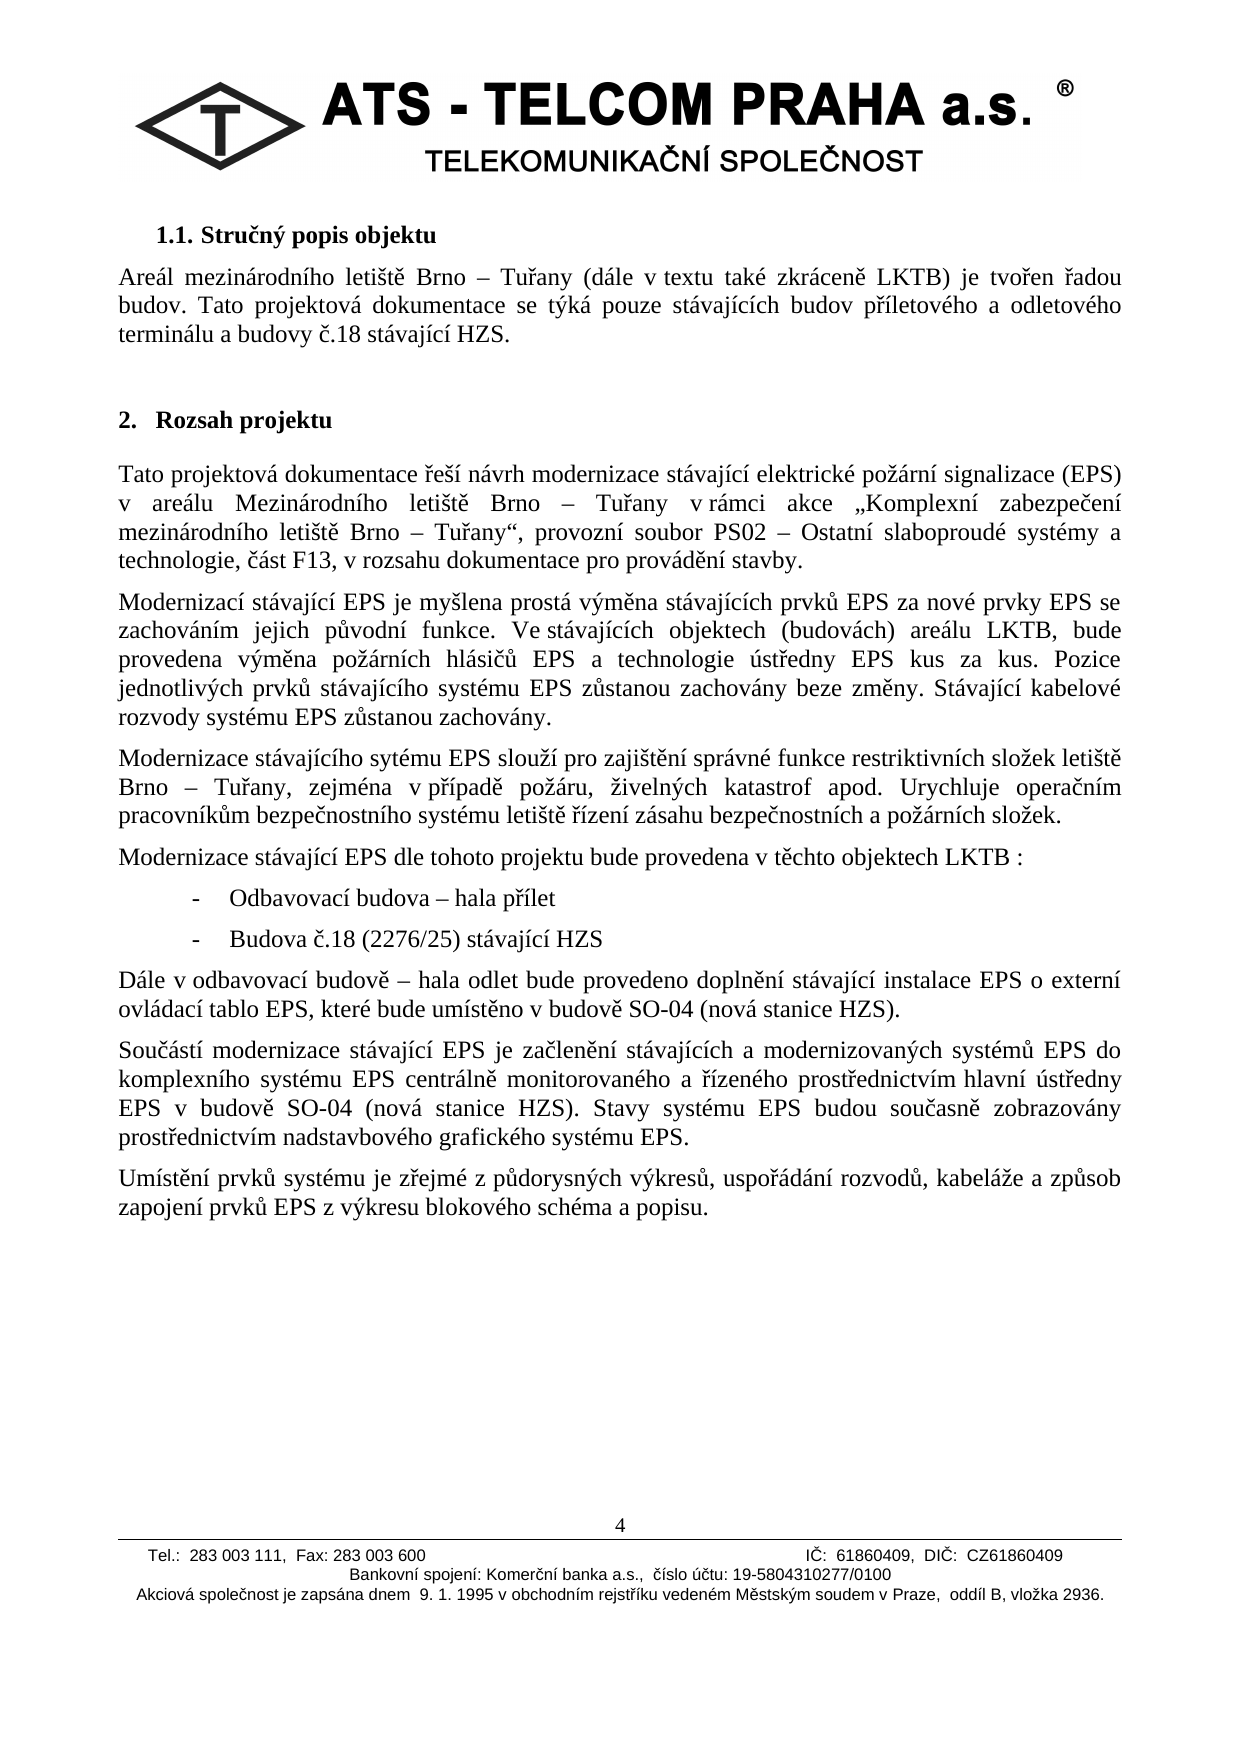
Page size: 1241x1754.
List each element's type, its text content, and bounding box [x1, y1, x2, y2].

list Odbavovací budova – hala přílet [192, 883, 1122, 912]
text Tato projektová dokumentace řeší návrh modernizace stávající elektrické požární signalizace (EPS) v areálu Mezinárodního letiště Brno – Tuřany v rámci akce „Komplexní zabezpečení mezinárodního letiště Brno – Tuřany“, provozní soubor PS02 – Ostatní slaboproudé systémy a technologie, část F13, v rozsahu dokumentace pro provádění stavby. [118, 459, 1122, 574]
text Dále v odbavovací budově – hala odlet bude provedeno doplnění stávající instalace EPS o externí ovládací tablo EPS, které bude umístěno v budově SO-04 (nová stanice HZS). [118, 966, 1122, 1023]
text Stručný popis objektu [156, 221, 1122, 249]
text Umístění prvků systému je zřejmé z půdorysných výkresů, uspořádání rozvodů, kabeláže a způsob zapojení prvků EPS z výkresu blokového schéma a popisu. [118, 1163, 1122, 1221]
text Areál mezinárodního letiště Brno – Tuřany (dále v textu také zkráceně LKTB) je tvořen řadou budov. Tato projektová dokumentace se týká pouze stávajících budov příletového a odletového terminálu a budovy č.18 stávající HZS. [118, 262, 1122, 348]
text Modernizace stávajícího sytému EPS slouží pro zajištění správné funkce restriktivních složek letiště Brno – Tuřany, zejména v případě požáru, živelných katastrof apod. Urychluje operačním pracovníkům bezpečnostního systému letiště řízení zásahu bezpečnostních a požárních složek. [118, 743, 1122, 829]
text Součástí modernizace stávající EPS je začlenění stávajících a modernizovaných systémů EPS do komplexního systému EPS centrálně monitorovaného a řízeného prostřednictvím hlavní ústředny EPS v budově SO-04 (nová stanice HZS). Stavy systému EPS budou současně zobrazovány prostřednictvím nadstavbového grafického systému EPS. [118, 1036, 1122, 1151]
text Rozsah projektu [118, 406, 1122, 434]
picture [118, 73, 1083, 182]
text Modernizace stávající EPS dle tohoto projektu bude provedena v těchto objektech LKTB : [118, 842, 1122, 871]
text Modernizací stávající EPS je myšlena prostá výměna stávajících prvků EPS za nové prvky EPS se zachováním jejich původní funkce. Ve stávajících objektech (budovách) areálu LKTB, bude provedena výměna požárních hlásičů EPS a technologie ústředny EPS kus za kus. Pozice jednotlivých prvků stávajícího systému EPS zůstanou zachovány beze změny. Stávající kabelové rozvody systému EPS zůstanou zachovány. [118, 587, 1122, 731]
list Budova č.18 (2276/25) stávající HZS [192, 924, 1122, 953]
